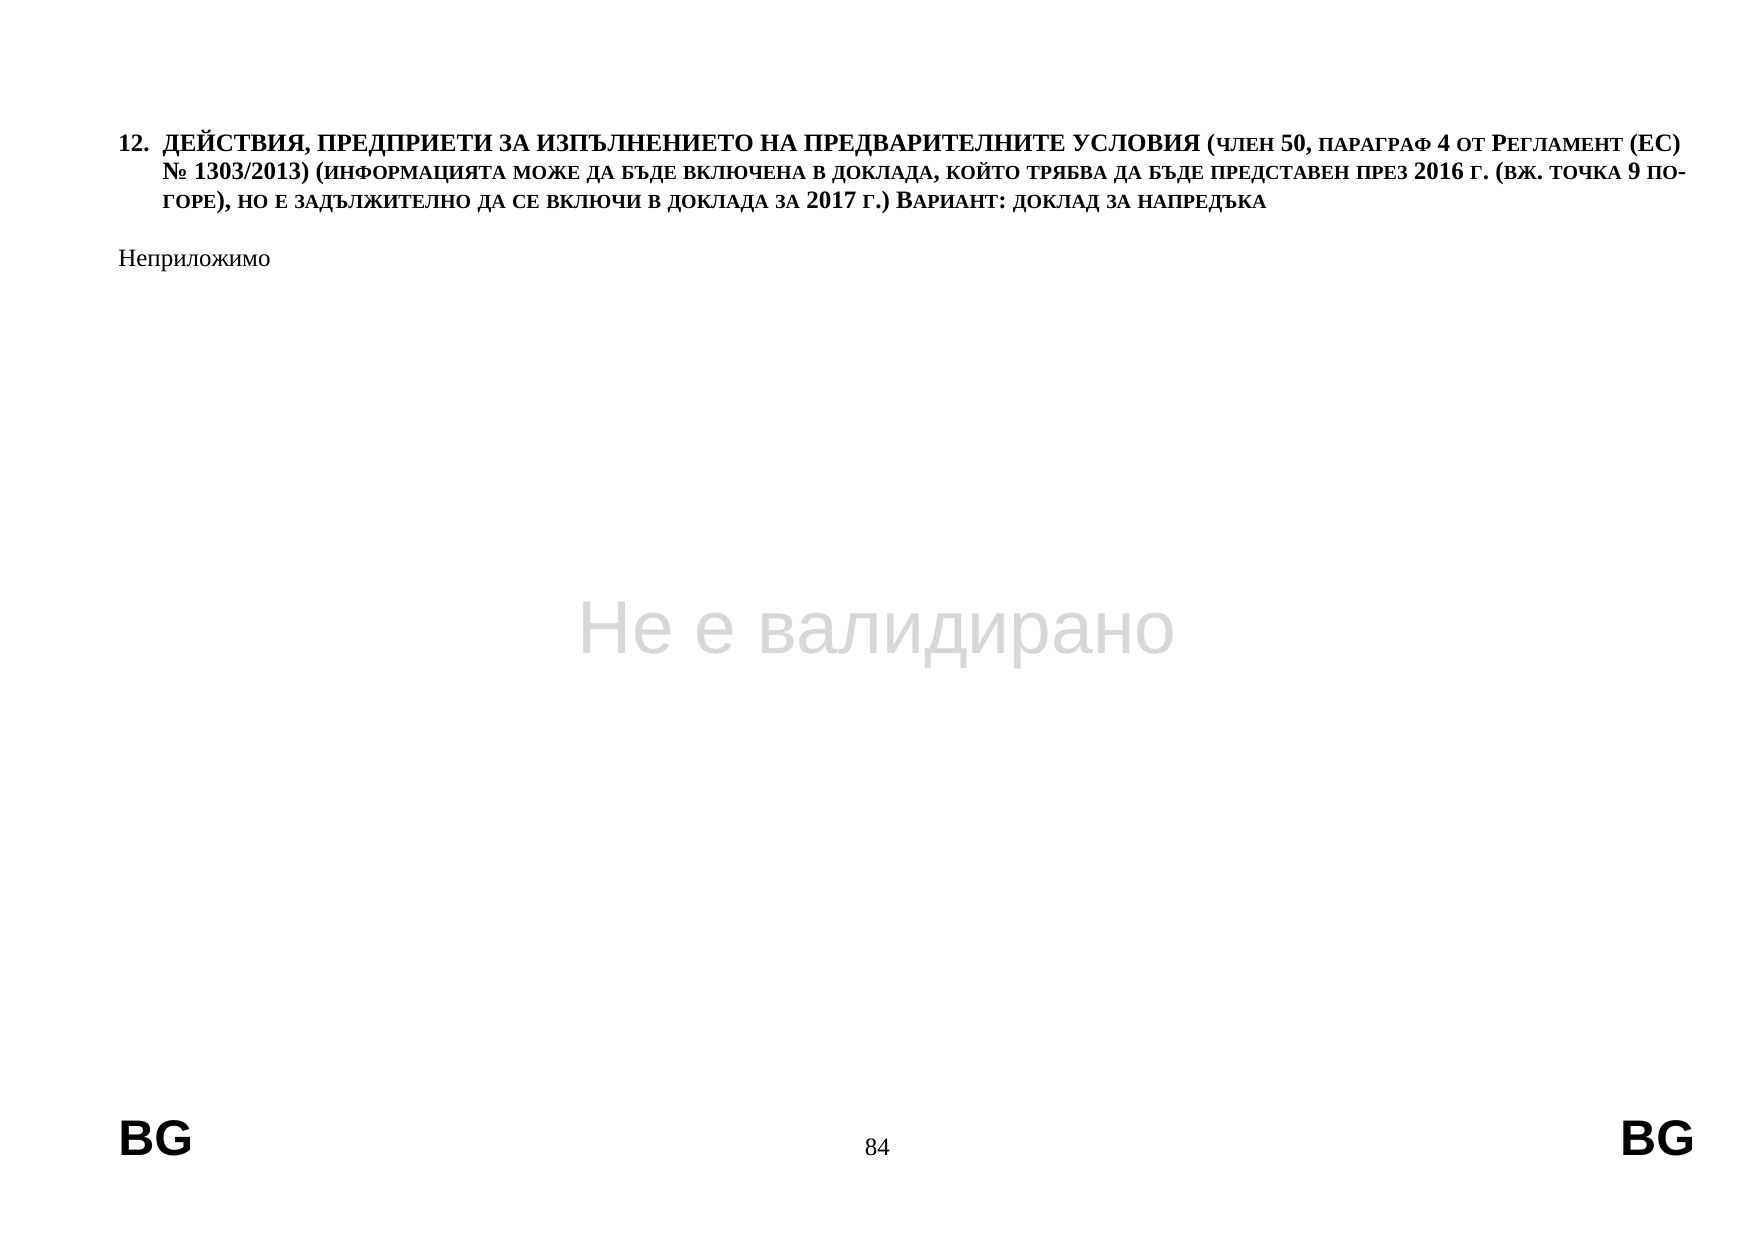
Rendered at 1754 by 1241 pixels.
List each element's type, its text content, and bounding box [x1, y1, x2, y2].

text Неприложимо [118, 243, 1701, 271]
subtitle ДЕЙСТВИЯ, ПРЕДПРИЕТИ ЗА ИЗПЪЛНЕНИЕТО НА ПРЕДВАРИТЕЛНИТЕ УСЛОВИЯ (член 50, параграф 4 от Регламент (ЕС) № 1303/2013) (информацията може да бъде включена в доклада, който трябва да бъде представен през 2016 г. (вж. точка 9 по-горе), но е задължително да се включи в доклада за 2017 г.) Вариант: доклад за напредъка [118, 128, 1701, 214]
